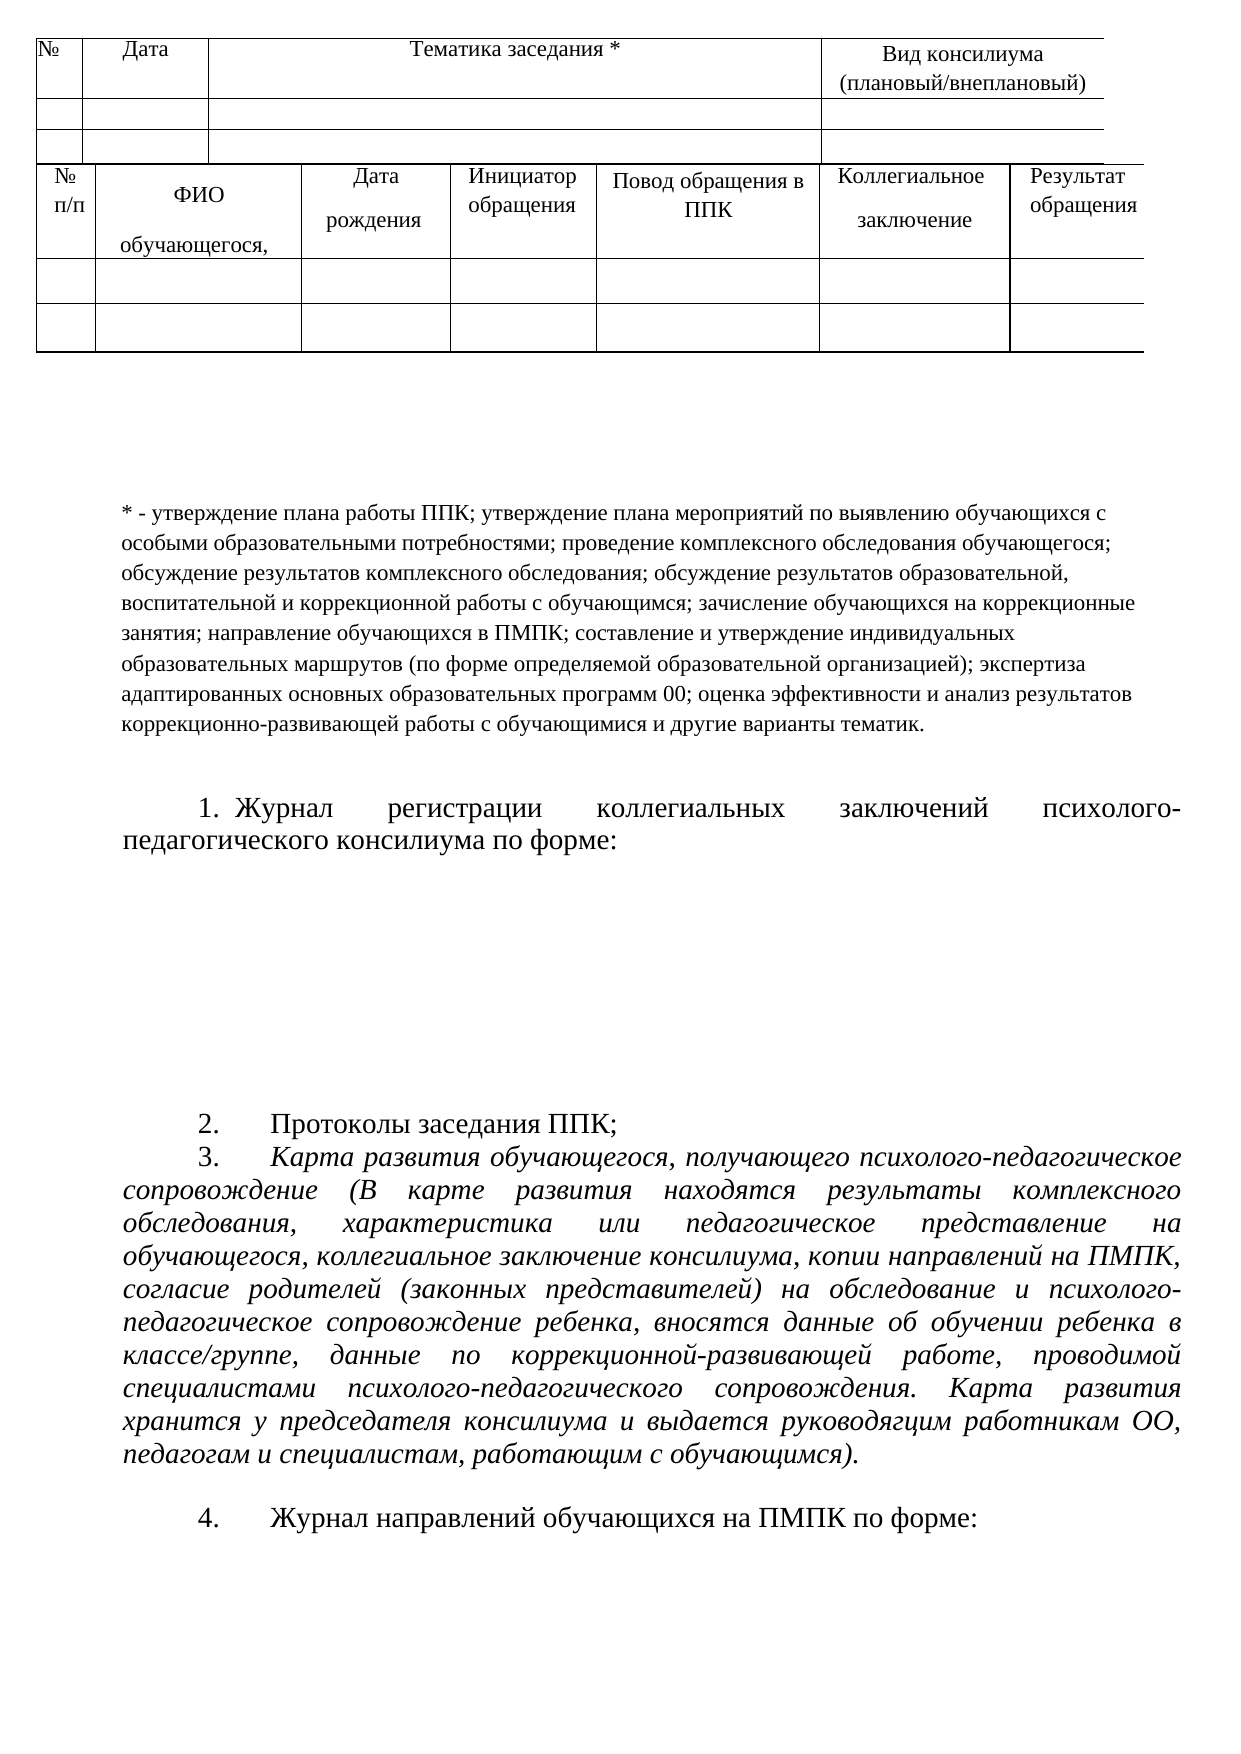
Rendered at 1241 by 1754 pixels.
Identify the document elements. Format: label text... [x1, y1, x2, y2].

table_cell [822, 130, 1104, 163]
table_cell [37, 304, 95, 351]
table_cell [302, 304, 450, 351]
table_cell [451, 304, 596, 351]
table_cell [209, 130, 821, 163]
table_cell [83, 99, 208, 129]
table_cell [1011, 259, 1143, 303]
table_header Дата рождения [302, 165, 450, 258]
table_header Инициатор обращения [451, 165, 596, 258]
list Журнал направлений обучающихся на ПМПК по форме: [123, 1504, 1211, 1533]
table_header Результат обращения [1011, 165, 1143, 258]
table_header Вид консилиума (плановый/внеплановый) [822, 39, 1104, 98]
table_header № [37, 39, 82, 98]
table_header Дата [83, 39, 208, 98]
table_header Коллегиальное заключение [820, 165, 1009, 258]
table_cell [37, 130, 82, 163]
table_cell [451, 259, 596, 303]
table_cell [820, 259, 1009, 303]
table_cell [96, 304, 301, 351]
table_cell [822, 99, 1104, 129]
table_cell [597, 304, 819, 351]
text * - утверждение плана работы ППК; утверждение плана мероприятий по выявлению обучающихся с особыми образовательными потребностями; проведение комплексного обследования обучающегося; обсуждение результатов комплексного обследования; обсуждение результатов образовательной, воспитательной и коррекционной работы с обучающимся; зачисление обучающихся на коррекционные занятия; направление обучающихся в ПМПК; составление и утверждение индивидуальных образовательных маршрутов (по форме определяемой образовательной организацией); экспертиза адаптированных основных образовательных программ 00; оценка эффективности и анализ результатов коррекционно-развивающей работы с обучающимися и другие варианты тематик. [121, 499, 1188, 736]
table_cell [83, 130, 208, 163]
table_header ФИО обучающегося, класс/группа [96, 165, 301, 258]
table_cell [37, 99, 82, 129]
list Карта развития обучающегося, получающего психолого-педагогическое сопровождение (В карте развития находятся результаты комплексного обследования, характеристика или педагогическое представление на обучающегося, коллегиальное заключение консилиума, копии направлений на ПМПК, согласие родителей (законных представителей) на обследование и психолого-педагогическое сопровождение ребенка, вносятся данные об обучении ребенка в классе/группе, данные по коррекционной-развивающей работе, проводимой специалистами психолого-педагогического сопровождения. Карта развития хранится у председателя консилиума и выдается руководягцим работникам ОО, педагогам и специалистам, работающим с обучающимся). [123, 1140, 1182, 1470]
table_cell [37, 259, 95, 303]
table_cell [1011, 304, 1143, 351]
table_header Повод обращения в ППК [597, 165, 819, 258]
list Протоколы заседания ППК; [123, 1111, 1211, 1140]
table_cell [209, 99, 821, 129]
list Журнал регистрации коллегиальных заключений психолого-педагогического консилиума по форме: [123, 792, 1182, 856]
table_cell [597, 259, 819, 303]
table_header № п/п [37, 165, 95, 258]
table_cell [302, 259, 450, 303]
table_cell [820, 304, 1009, 351]
table_cell [96, 259, 301, 303]
table_header Тематика заседания * [209, 39, 821, 98]
